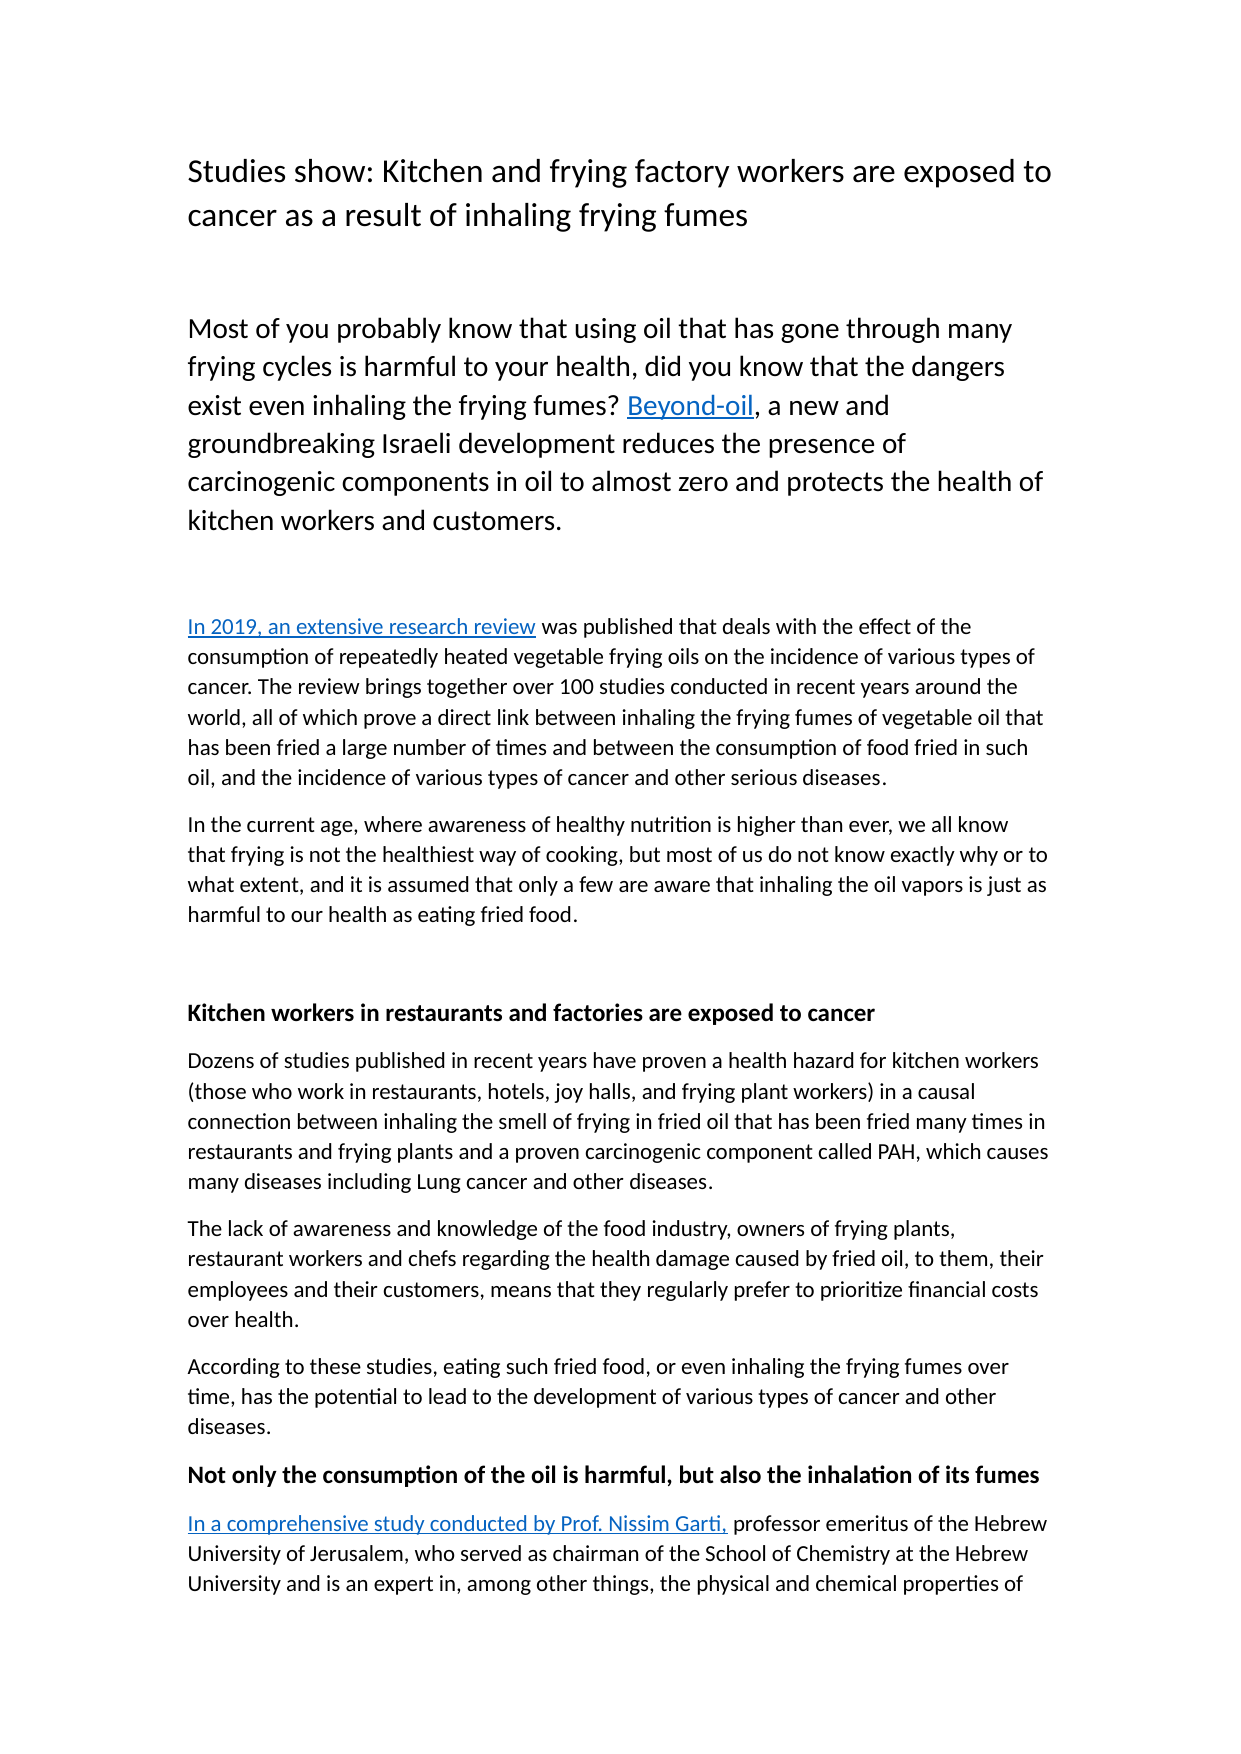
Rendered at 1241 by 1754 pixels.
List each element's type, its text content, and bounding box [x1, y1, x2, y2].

text The lack of awareness and knowledge of the food industry, owners of frying plants, restaurant workers and chefs regarding the health damage caused by fried oil, to them, their employees and their customers, means that they regularly prefer to prioritize financial costs over health. [187, 1214, 1053, 1333]
text Most of you probably know that using oil that has gone through many frying cycles is harmful to your health, did you know that the dangers exist even inhaling the frying fumes? Beyond-oil, a new and groundbreaking Israeli development reduces the presence of carcinogenic components in oil to almost zero and protects the health of kitchen workers and customers. [187, 310, 1053, 537]
text Studies show: Kitchen and frying factory workers are exposed to cancer as a result of inhaling frying fumes [187, 150, 1053, 235]
text Not only the consumption of the oil is harmful, but also the inhalation of its fumes [187, 1459, 1053, 1490]
text In the current age, where awareness of healthy nutrition is higher than ever, we all know that frying is not the healthiest way of cooking, but most of us do not know exactly why or to what extent, and it is assumed that only a few are aware that inhaling the oil vapors is just as harmful to our health as eating fried food. [187, 810, 1053, 929]
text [187, 1509, 1053, 1597]
text In 2019, an extensive research review was published that deals with the effect of the consumption of repeatedly heated vegetable frying oils on the incidence of various types of cancer. The review brings together over 100 studies conducted in recent years around the world, all of which prove a direct link between inhaling the frying fumes of vegetable oil that has been fried a large number of times and between the consumption of food fried in such oil, and the incidence of various types of cancer and other serious diseases. [187, 612, 1053, 791]
text According to these studies, eating such fried food, or even inhaling the frying fumes over time, has the potential to lead to the development of various types of cancer and other diseases. [187, 1352, 1053, 1440]
text Dozens of studies published in recent years have proven a health hazard for kitchen workers (those who work in restaurants, hotels, joy halls, and frying plant workers) in a causal connection between inhaling the smell of frying in fried oil that has been fried many times in restaurants and frying plants and a proven carcinogenic component called PAH, which causes many diseases including Lung cancer and other diseases. [187, 1047, 1053, 1196]
text Kitchen workers in restaurants and factories are exposed to cancer [187, 997, 1053, 1028]
